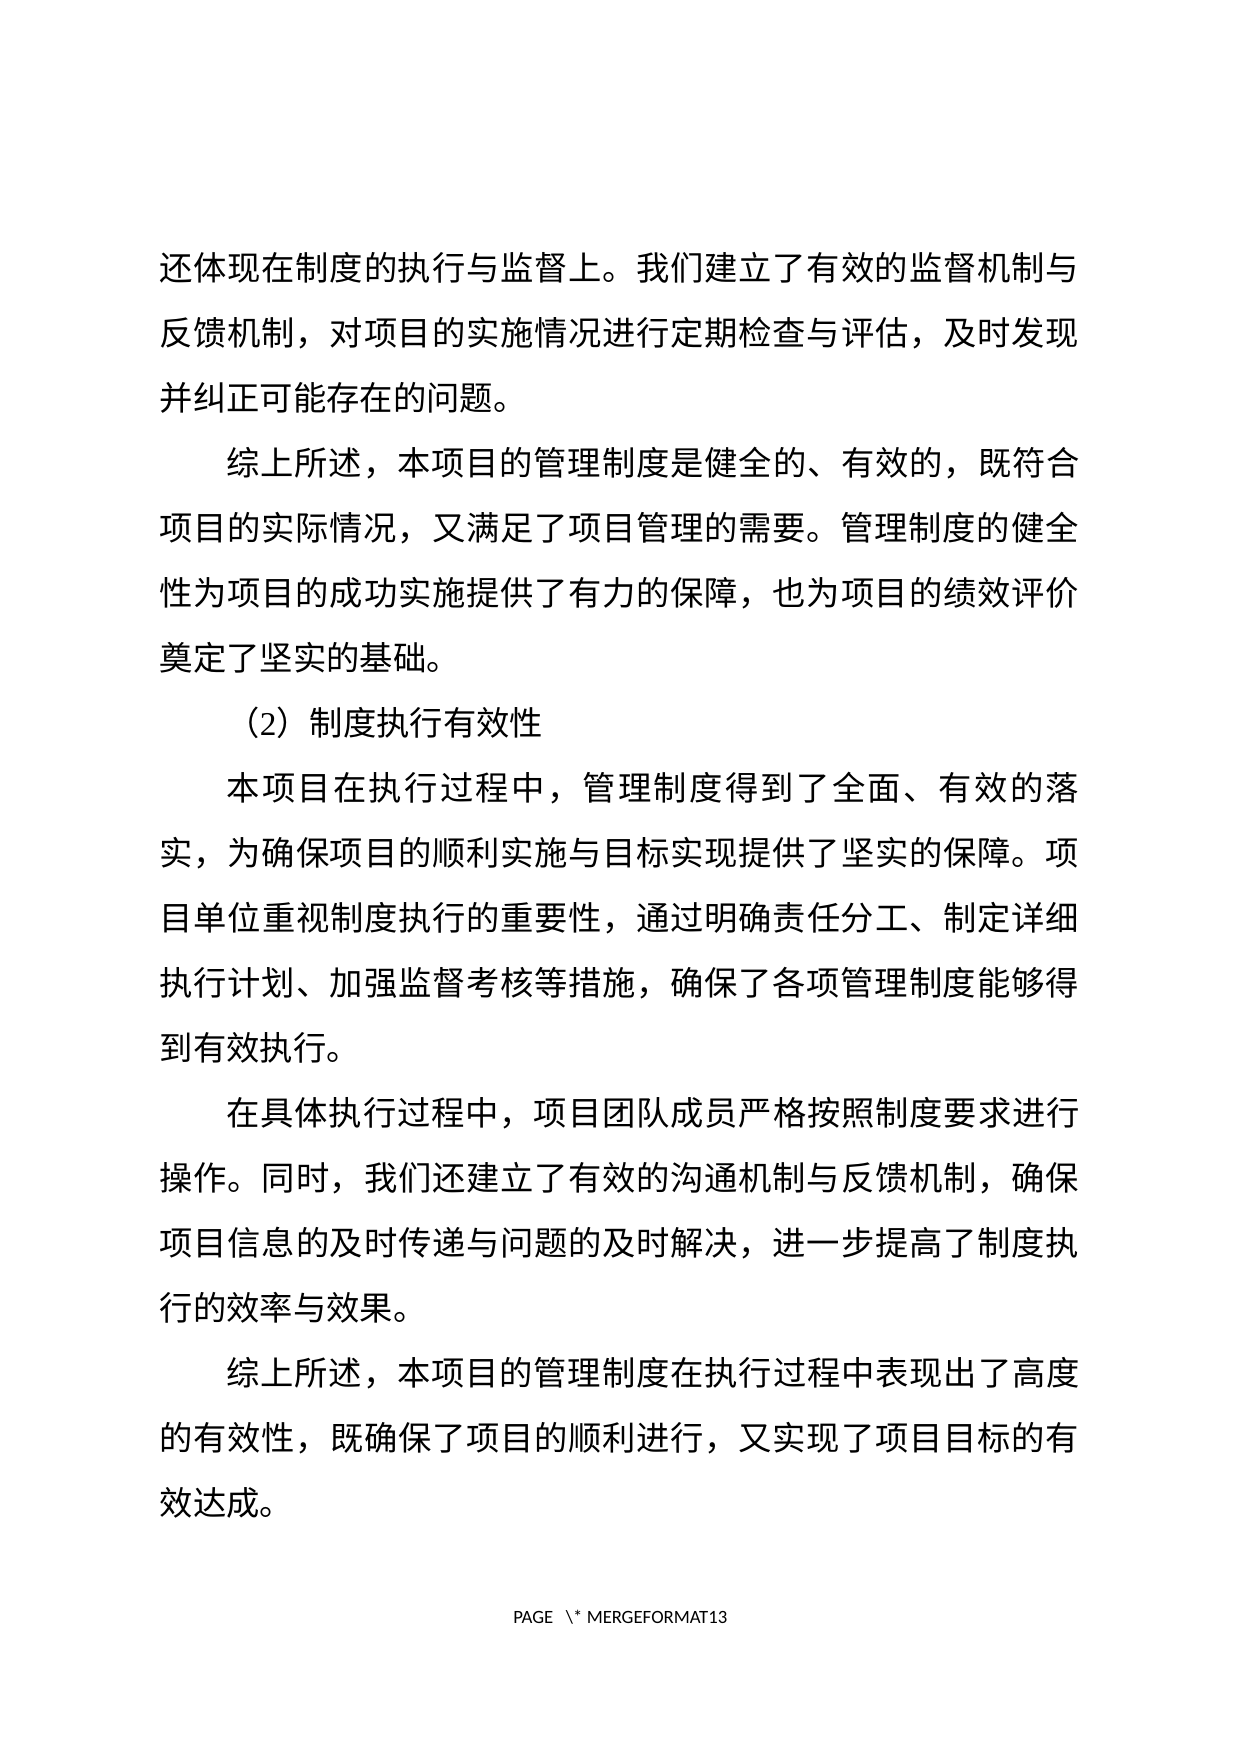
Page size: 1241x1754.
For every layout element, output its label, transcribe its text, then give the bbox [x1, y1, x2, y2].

text 在具体执行过程中，项目团队成员严格按照制度要求进行操作。同时，我们还建立了有效的沟通机制与反馈机制，确保项目信息的及时传递与问题的及时解决，进一步提高了制度执行的效率与效果。 [159, 1078, 1081, 1338]
text 综上所述，本项目的管理制度是健全的、有效的，既符合项目的实际情况，又满足了项目管理的需要。管理制度的健全性为项目的成功实施提供了有力的保障，也为项目的绩效评价奠定了坚实的基础。 [159, 428, 1081, 688]
text 综上所述，本项目的管理制度在执行过程中表现出了高度的有效性，既确保了项目的顺利进行，又实现了项目目标的有效达成。 [159, 1338, 1081, 1533]
text 本项目在执行过程中，管理制度得到了全面、有效的落实，为确保项目的顺利实施与目标实现提供了坚实的保障。项目单位重视制度执行的重要性，通过明确责任分工、制定详细执行计划、加强监督考核等措施，确保了各项管理制度能够得到有效执行。 [159, 753, 1081, 1078]
text （2）制度执行有效性 [159, 688, 1081, 753]
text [159, 233, 1081, 428]
